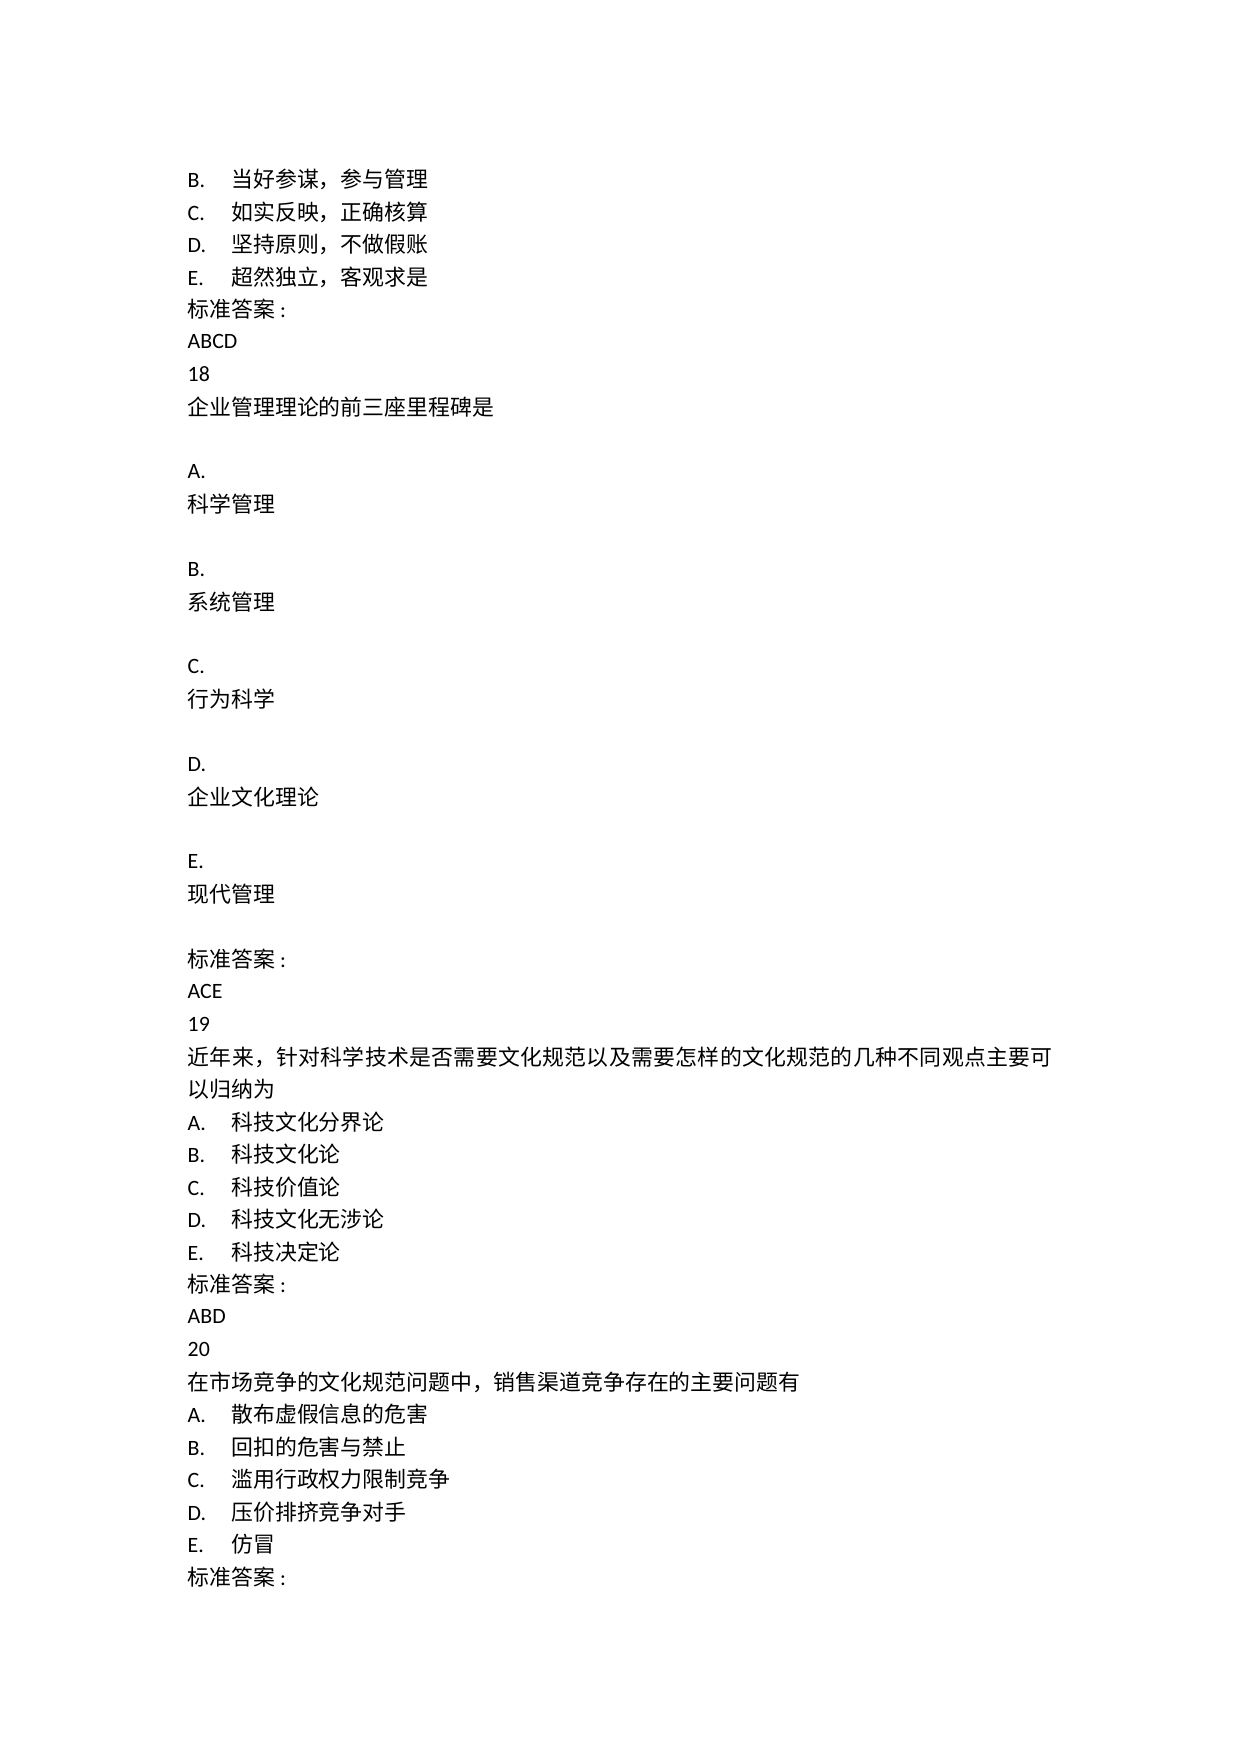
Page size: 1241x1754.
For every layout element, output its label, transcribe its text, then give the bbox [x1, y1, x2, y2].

list C. 如实反映，正确核算 [187, 194, 1053, 227]
list 20 [187, 1332, 1053, 1364]
list D. 坚持原则，不做假账 [187, 227, 1053, 259]
list E. 仿冒 [187, 1527, 1053, 1559]
list B. 回扣的危害与禁止 [187, 1429, 1053, 1462]
list D. [187, 747, 1053, 779]
list ABCD [187, 324, 1053, 357]
list ABD [187, 1299, 1053, 1332]
list A. 散布虚假信息的危害 [187, 1397, 1053, 1429]
list 行为科学 [187, 682, 1053, 714]
list 标准答案 : [187, 1267, 1053, 1299]
list 现代管理 [187, 877, 1053, 909]
list D. 科技文化无涉论 [187, 1202, 1053, 1234]
list A. 科技文化分界论 [187, 1104, 1053, 1137]
list E. [187, 844, 1053, 877]
list 标准答案 : [187, 942, 1053, 974]
list 标准答案 : [187, 1559, 1053, 1592]
list E. 科技决定论 [187, 1234, 1053, 1267]
list E. 超然独立，客观求是 [187, 259, 1053, 292]
list D. 压价排挤竞争对手 [187, 1494, 1053, 1527]
list 标准答案 : [187, 292, 1053, 324]
list C. [187, 649, 1053, 682]
list C. 科技价值论 [187, 1169, 1053, 1202]
list 科学管理 [187, 487, 1053, 519]
list B. 当好参谋，参与管理 [187, 162, 1053, 194]
list B. [187, 552, 1053, 584]
list B. 科技文化论 [187, 1137, 1053, 1169]
list 19 [187, 1007, 1053, 1039]
list 18 [187, 357, 1053, 389]
list 系统管理 [187, 584, 1053, 617]
list 企业文化理论 [187, 779, 1053, 812]
list 企业管理理论的前三座里程碑是 [187, 389, 1053, 422]
list 在市场竞争的文化规范问题中，销售渠道竞争存在的主要问题有 [187, 1364, 1053, 1397]
list A. [187, 454, 1053, 487]
list C. 滥用行政权力限制竞争 [187, 1462, 1053, 1494]
list ACE [187, 974, 1053, 1007]
list 近年来，针对科学技术是否需要文化规范以及需要怎样的文化规范的几种不同观点主要可以归纳为 [187, 1039, 1053, 1104]
